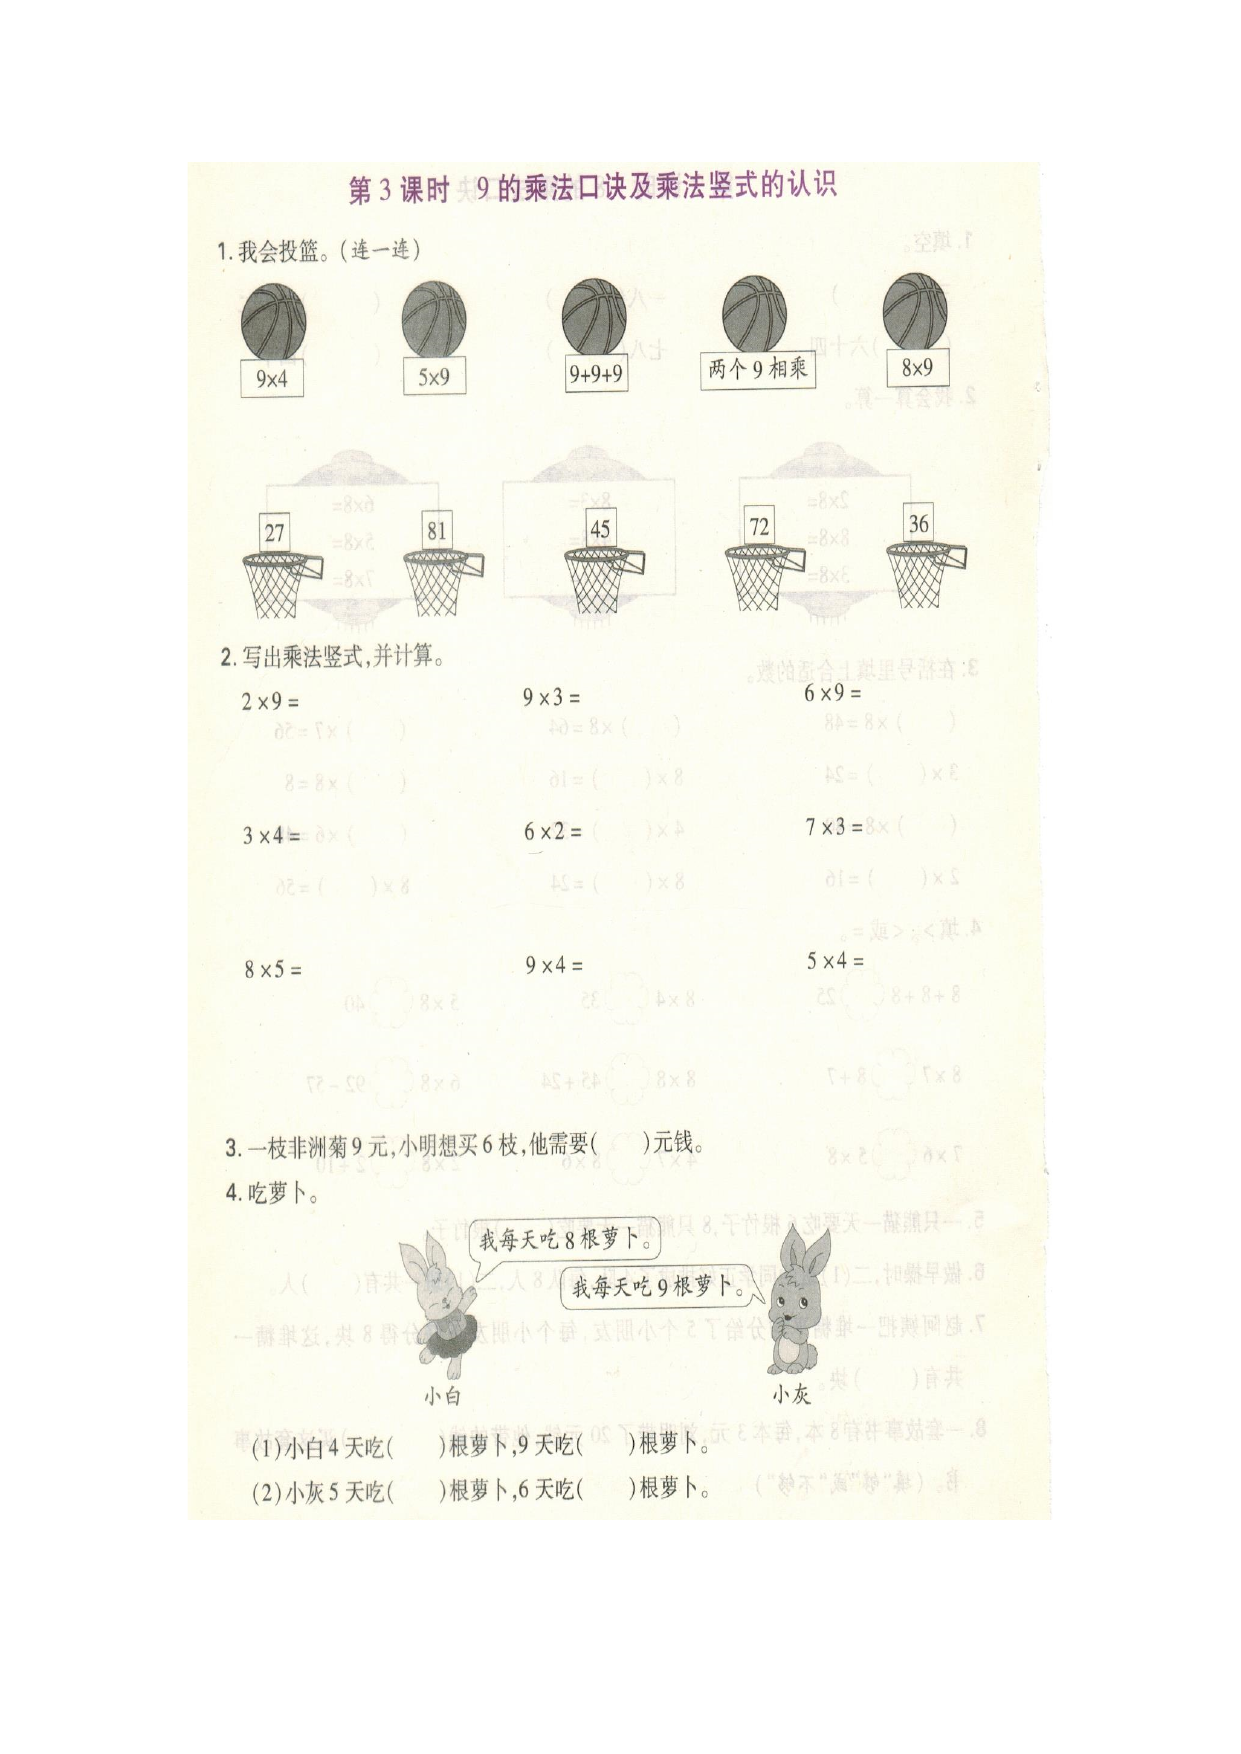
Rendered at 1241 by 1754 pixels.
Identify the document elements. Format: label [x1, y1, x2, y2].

picture [187, 162, 1053, 1520]
